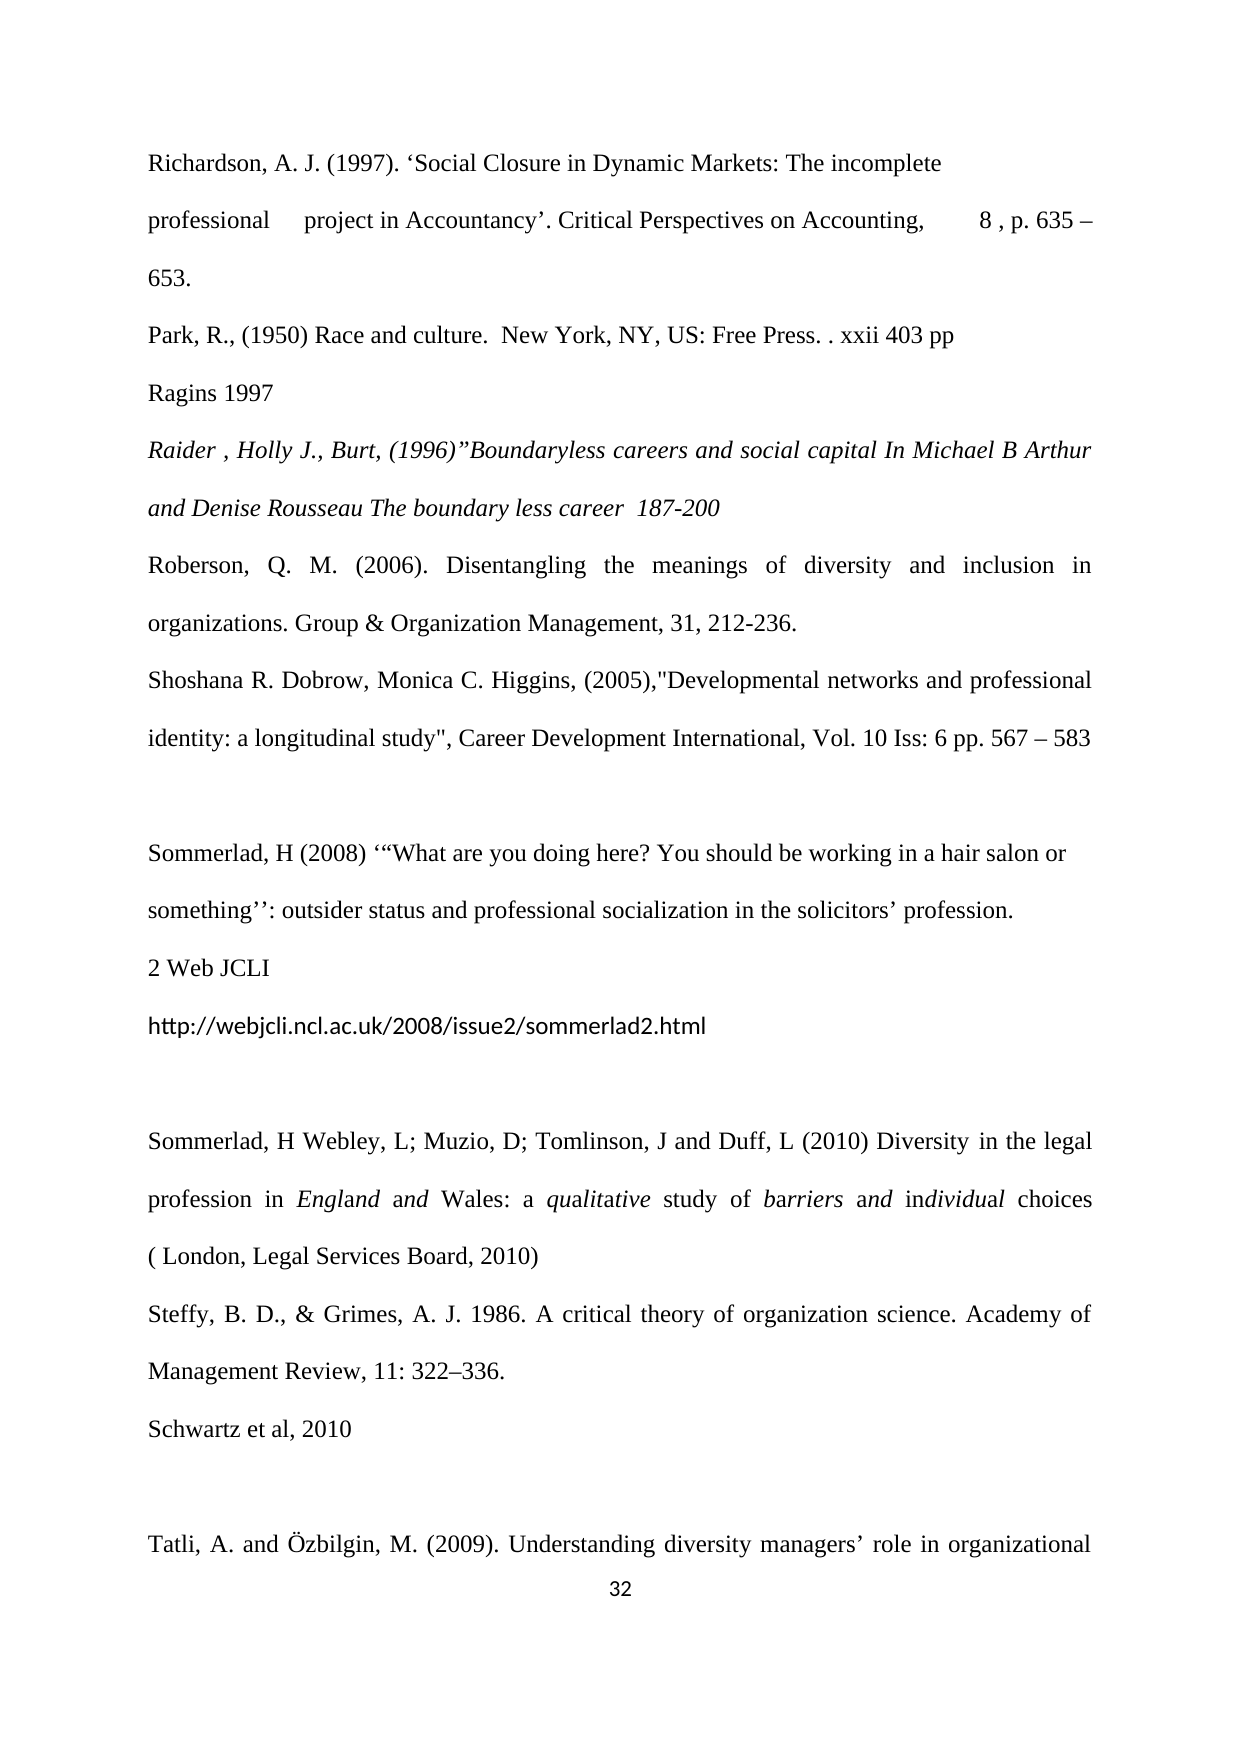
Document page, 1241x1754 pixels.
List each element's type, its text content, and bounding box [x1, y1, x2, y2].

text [148, 1529, 1092, 1558]
text Sommerlad, H (2008) ‘“What are you doing here? You should be working in a hair salon or [148, 838, 1092, 866]
text Shoshana R. Dobrow, Monica C. Higgins, (2005),"Developmental networks and professional identity: a longitudinal study", Career Development International, Vol. 10 Iss: 6 pp. 567 – 583 [148, 665, 1092, 751]
text 2 Web JCLI [148, 953, 1092, 981]
text Steffy, B. D., & Grimes, A. J. 1986. A critical theory of organization science. Academy of Management Review, 11: 322–336. [148, 1299, 1092, 1385]
text something’’: outsider status and professional socialization in the solicitors’ profession. [148, 895, 1092, 924]
text Ragins 1997 [148, 378, 1092, 406]
text Richardson, A. J. (1997). ‘Social Closure in Dynamic Markets: The incomplete professional project in Accountancy’. Critical Perspectives on Accounting, 8 , p. 635 – 653. [148, 148, 1092, 291]
text Raider , Holly J., Burt, (1996)”Boundaryless careers and social capital In Michael B Arthur and Denise Rousseau The boundary less career 187-200 [148, 435, 1092, 521]
text Schwartz et al, 2010 [148, 1414, 1092, 1443]
text Park, R., (1950) Race and culture. New York, NY, US: Free Press. . xxii 403 pp [148, 320, 1092, 349]
text Roberson, Q. M. (2006). Disentangling the meanings of diversity and inclusion in organizations. Group & Organization Management, 31, 212-236. [148, 550, 1092, 636]
text http://webjcli.ncl.ac.uk/2008/issue2/sommerlad2.html [148, 1010, 1092, 1041]
text Sommerlad, H Webley, L; Muzio, D; Tomlinson, J and Duff, L (2010) Diversity in the legal profession in England and Wales: a qualitative study of barriers and individual choices ( London, Legal Services Board, 2010) [148, 1126, 1092, 1270]
